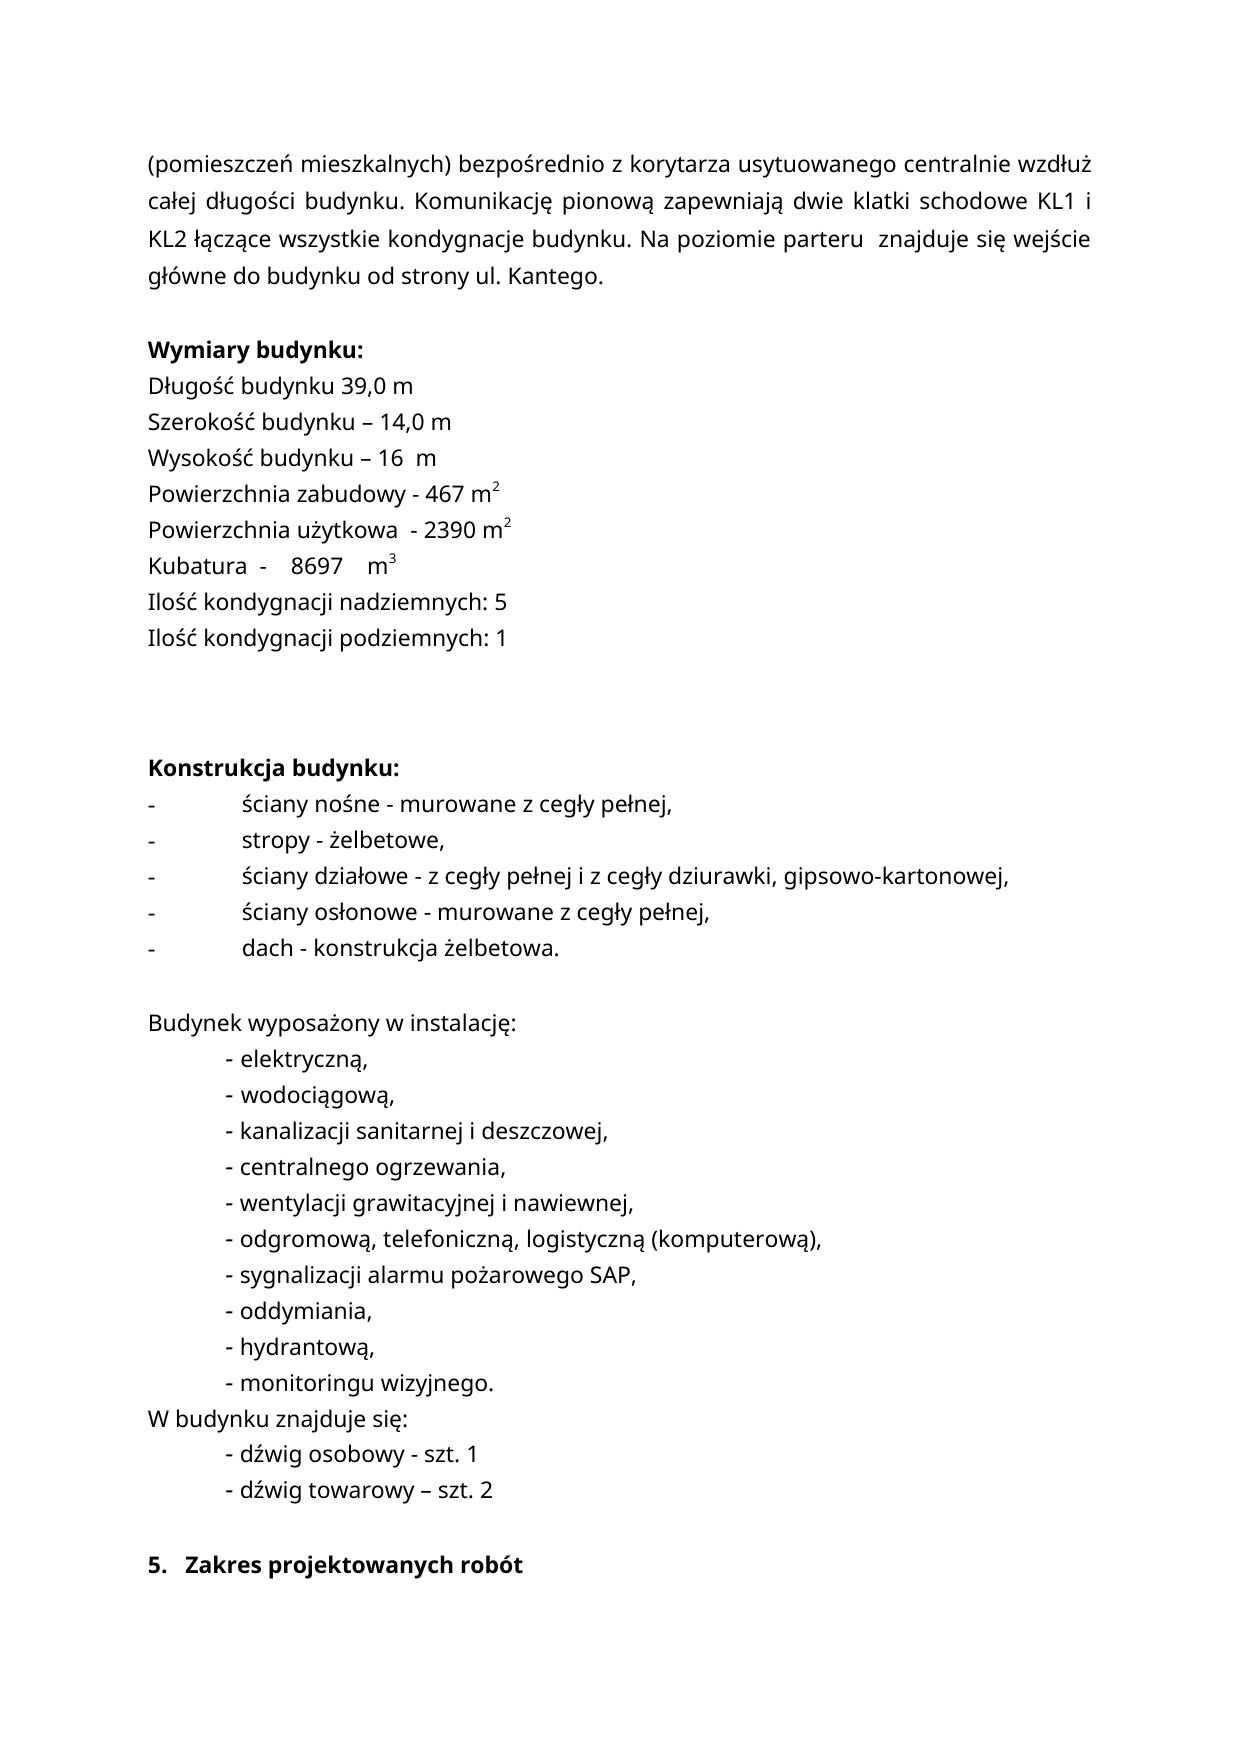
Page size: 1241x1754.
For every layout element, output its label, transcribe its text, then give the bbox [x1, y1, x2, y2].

list dźwig osobowy - szt. 1 [224, 1438, 1093, 1470]
text W budynku znajduje się: [148, 1402, 1093, 1434]
list odgromową, telefoniczną, logistyczną (komputerową), [224, 1223, 1093, 1254]
list kanalizacji sanitarnej i deszczowej, [224, 1115, 1093, 1146]
list elektryczną, [224, 1043, 1093, 1074]
text Ilość kondygnacji podziemnych: 1 [148, 622, 1093, 653]
list dach - konstrukcja żelbetowa. [148, 932, 1093, 963]
list Zakres projektowanych robót [148, 1549, 1093, 1581]
text Budynek wyposażony w instalację: [148, 1007, 1093, 1038]
text Szerokość budynku – 14,0 m [148, 406, 1093, 437]
list oddymiania, [224, 1295, 1093, 1326]
list stropy - żelbetowe, [148, 824, 1093, 856]
list wentylacji grawitacyjnej i nawiewnej, [224, 1187, 1093, 1218]
list monitoringu wizyjnego. [224, 1367, 1093, 1398]
text Konstrukcja budynku: [148, 752, 1093, 784]
text Ilość kondygnacji nadziemnych: 5 [148, 586, 1093, 617]
list ściany działowe - z cegły pełnej i z cegły dziurawki, gipsowo-kartonowej, [148, 860, 1093, 891]
text Wysokość budynku – 16 m [148, 442, 1093, 473]
text Wymiary budynku: [148, 334, 1093, 365]
list dźwig towarowy – szt. 2 [224, 1474, 1093, 1506]
text Długość budynku 39,0 m [148, 370, 1093, 401]
list wodociągową, [224, 1079, 1093, 1110]
list sygnalizacji alarmu pożarowego SAP, [224, 1259, 1093, 1290]
list ściany osłonowe - murowane z cegły pełnej, [148, 896, 1093, 927]
list ściany nośne - murowane z cegły pełnej, [148, 788, 1093, 819]
text Powierzchnia zabudowy - 467 m2 Powierzchnia użytkowa - 2390 m2 Kubatura - 8697 m3 [148, 478, 1093, 581]
list centralnego ogrzewania, [224, 1151, 1093, 1182]
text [148, 148, 1093, 291]
list hydrantową, [224, 1331, 1093, 1362]
